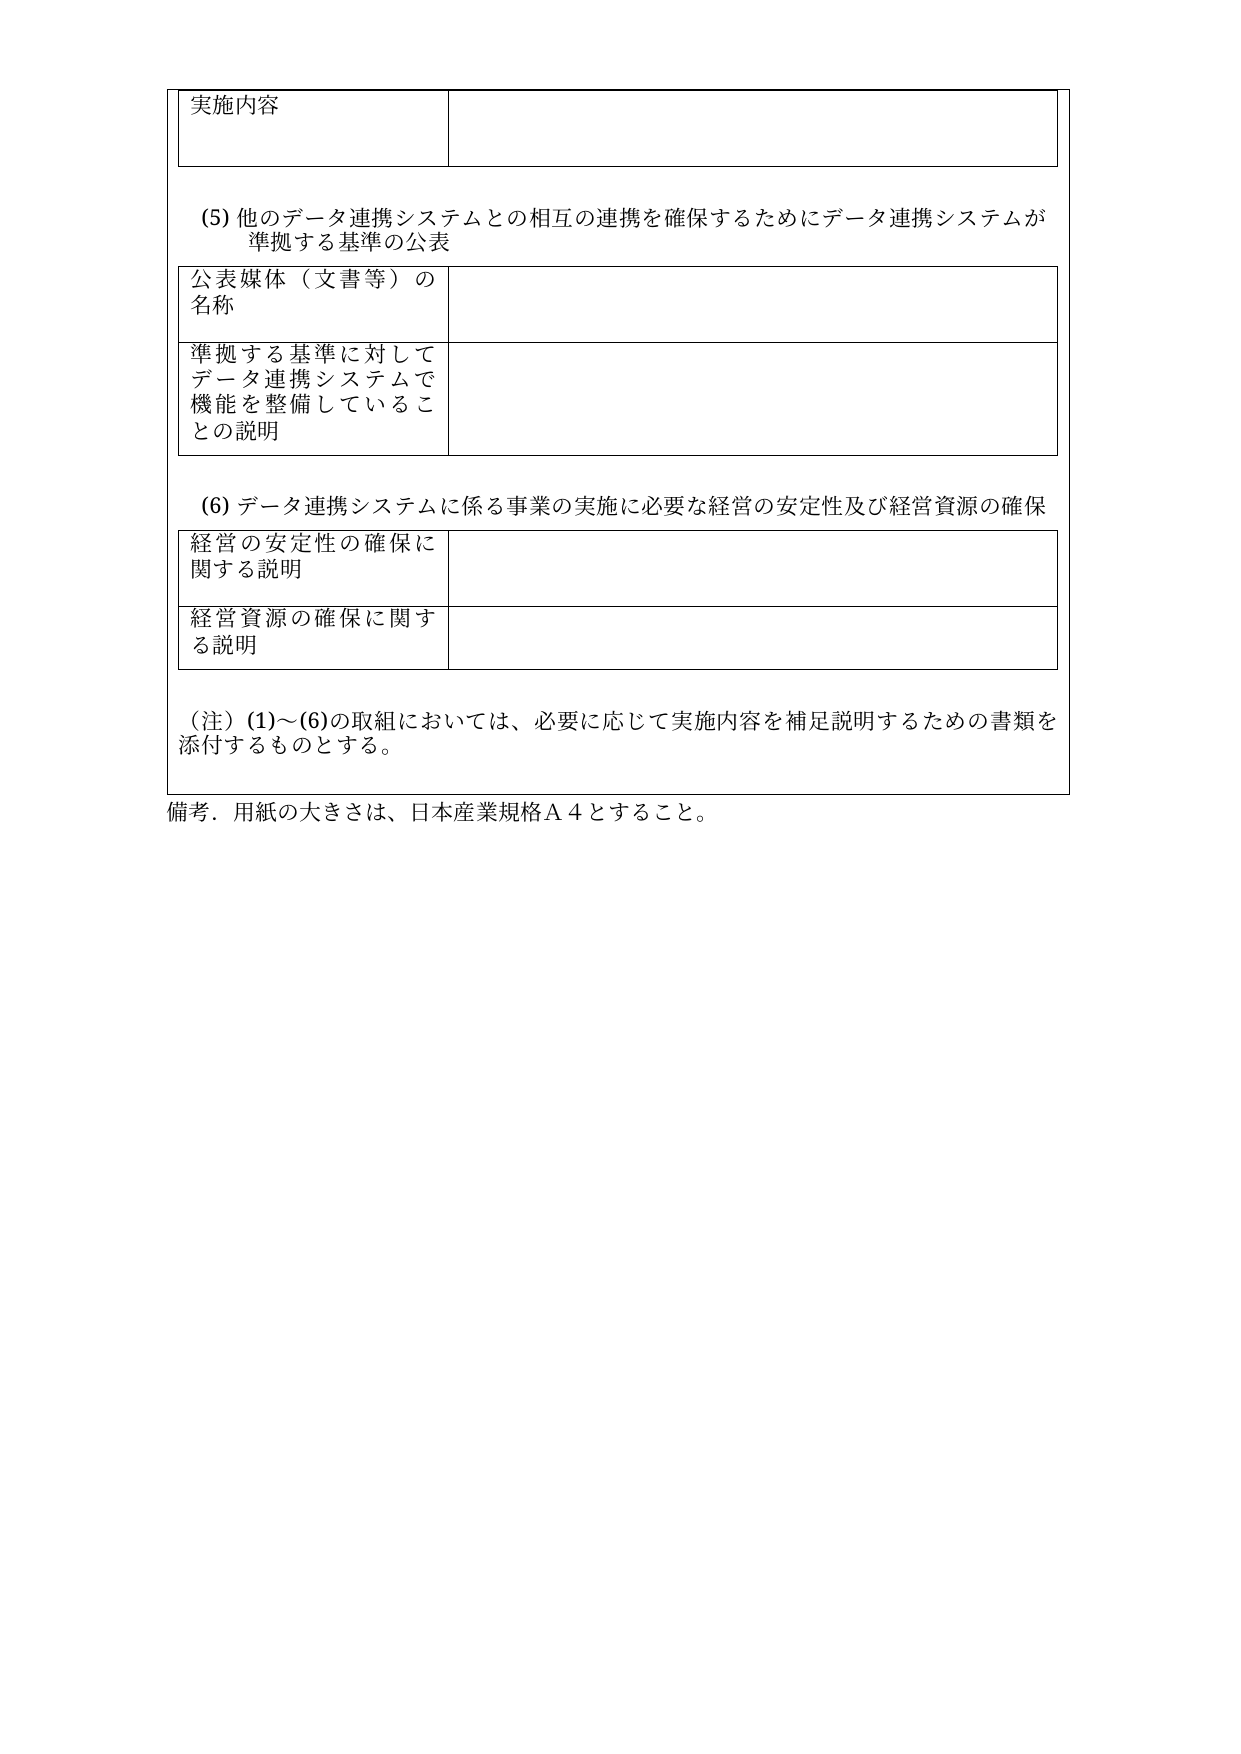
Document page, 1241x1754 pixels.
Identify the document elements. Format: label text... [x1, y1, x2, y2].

text 備考．用紙の大きさは、日本産業規格Ａ４とすること。 [167, 795, 1070, 827]
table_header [168, 90, 1069, 794]
